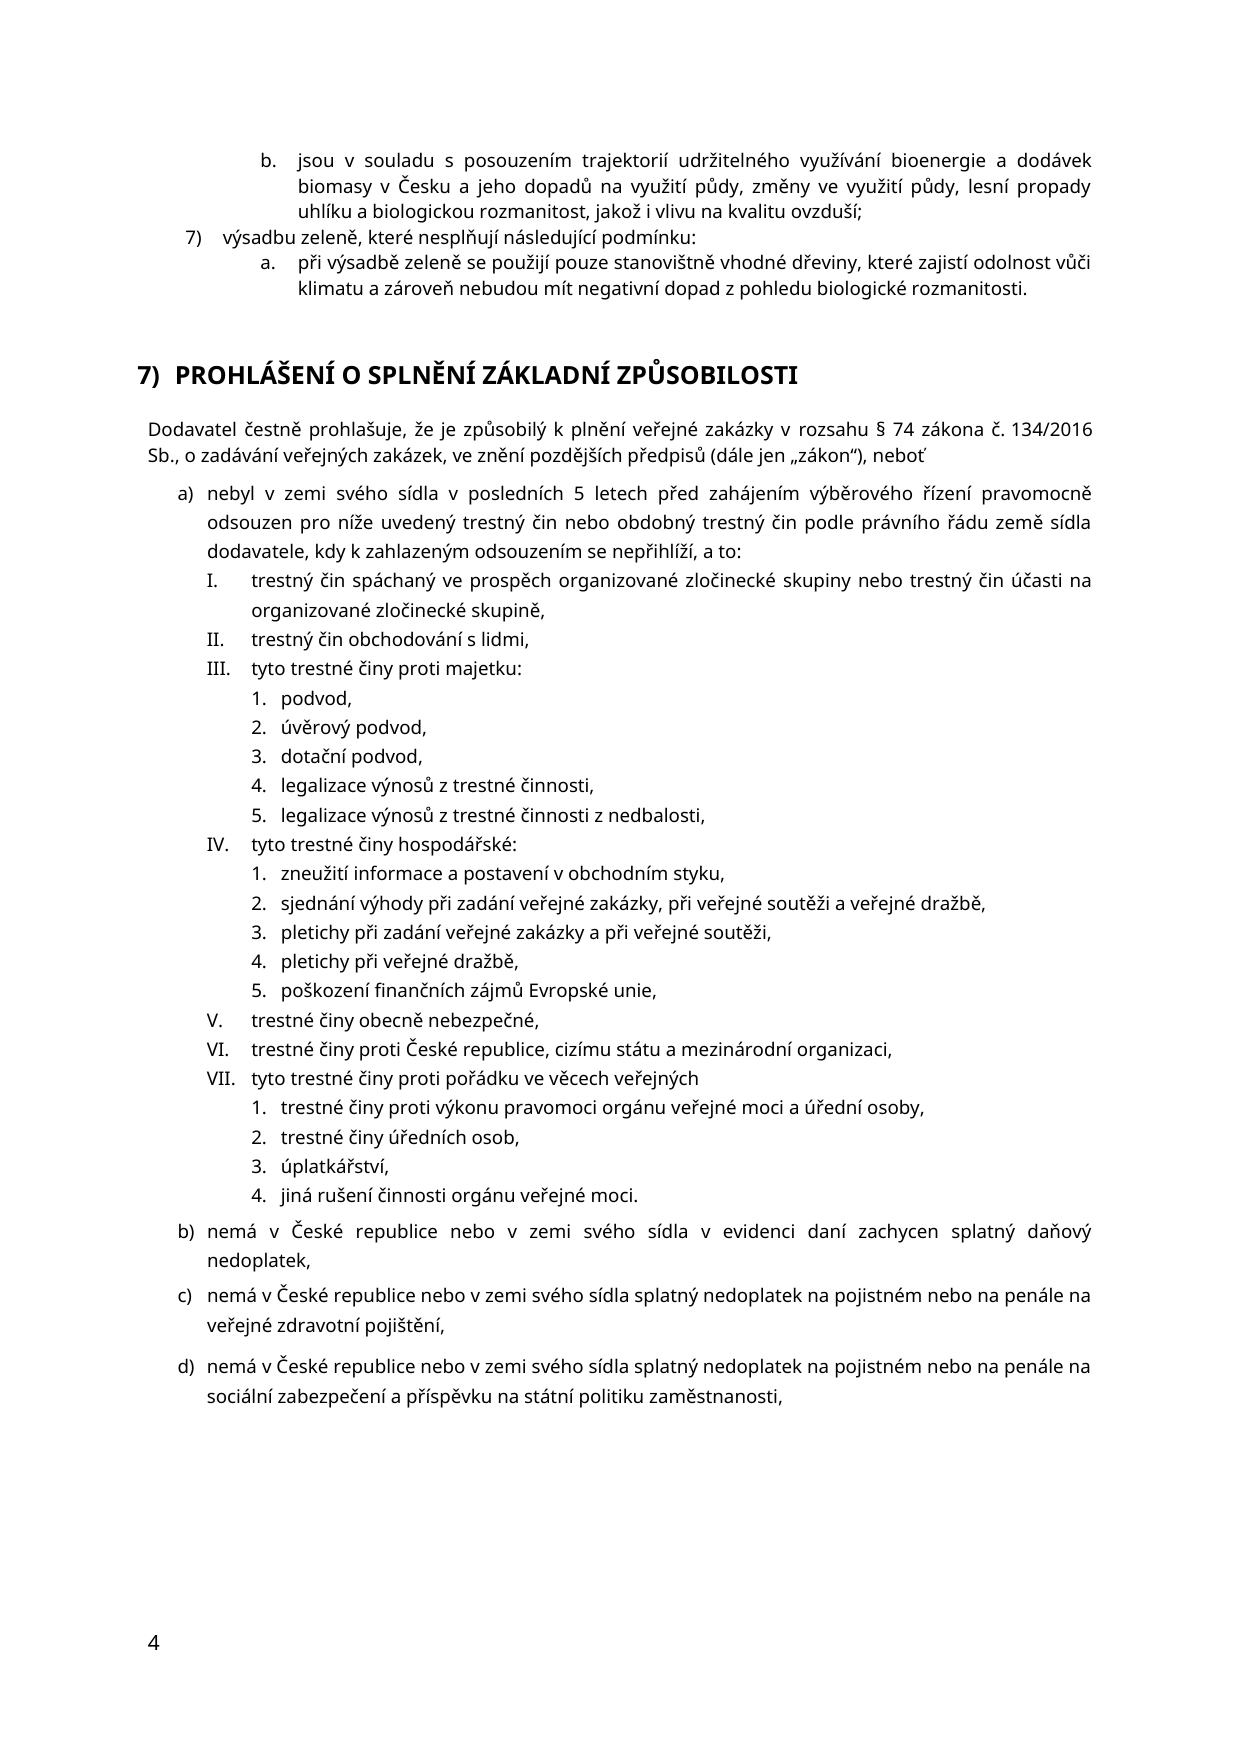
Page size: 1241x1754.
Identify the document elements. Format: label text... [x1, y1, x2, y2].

list trestné činy proti České republice, cizímu státu a mezinárodní organizaci, [207, 1036, 1093, 1062]
list zneužití informace a postavení v obchodním styku, [251, 861, 1093, 886]
list dotační podvod, [251, 743, 1093, 769]
list úplatkářství, [251, 1153, 1093, 1179]
list nemá v České republice nebo v zemi svého sídla v evidenci daní zachycen splatný daňový nedoplatek, [177, 1218, 1093, 1273]
list trestné činy proti výkonu pravomoci orgánu veřejné moci a úřední osoby, [251, 1095, 1093, 1120]
list nebyl v zemi svého sídla v posledních 5 letech před zahájením výběrového řízení pravomocně odsouzen pro níže uvedený trestný čin nebo obdobný trestný čin podle právního řádu země sídla dodavatele, kdy k zahlazeným odsouzením se nepřihlíží, a to: [177, 480, 1093, 564]
list při výsadbě zeleně se použijí pouze stanovištně vhodné dřeviny, které zajistí odolnost vůči klimatu a zároveň nebudou mít negativní dopad z pohledu biologické rozmanitosti. [260, 250, 1093, 301]
text Dodavatel čestně prohlašuje, že je způsobilý k plnění veřejné zakázky v rozsahu § 74 zákona č. 134/2016 Sb., o zadávání veřejných zakázek, ve znění pozdějších předpisů (dále jen „zákon“), neboť [148, 377, 1093, 467]
subtitle PROHLÁŠENÍ O SPLNĚNÍ ZÁKLADNÍ ZPŮSOBILOSTI [137, 357, 798, 391]
list podvod, [251, 685, 1093, 710]
list trestné činy obecně nebezpečné, [207, 1007, 1093, 1032]
list legalizace výnosů z trestné činnosti, [251, 773, 1093, 798]
list nemá v České republice nebo v zemi svého sídla splatný nedoplatek na pojistném nebo na penále na sociální zabezpečení a příspěvku na státní politiku zaměstnanosti, [177, 1354, 1093, 1409]
list tyto trestné činy proti pořádku ve věcech veřejných [207, 1065, 1093, 1091]
list úvěrový podvod, [251, 714, 1093, 740]
list nemá v České republice nebo v zemi svého sídla splatný nedoplatek na pojistném nebo na penále na veřejné zdravotní pojištění, [177, 1283, 1093, 1338]
list pletichy při veřejné dražbě, [251, 948, 1093, 974]
list tyto trestné činy hospodářské: [207, 831, 1093, 857]
list legalizace výnosů z trestné činnosti z nedbalosti, [251, 802, 1093, 827]
list výsadbu zeleně, které nesplňují následující podmínku: [185, 224, 1093, 250]
list tyto trestné činy proti majetku: [207, 656, 1093, 681]
list poškození finančních zájmů Evropské unie, [251, 978, 1093, 1003]
list trestné činy úředních osob, [251, 1124, 1093, 1149]
list trestný čin spáchaný ve prospěch organizované zločinecké skupiny nebo trestný čin účasti na organizované zločinecké skupině, [207, 568, 1093, 623]
list pletichy při zadání veřejné zakázky a při veřejné soutěži, [251, 919, 1093, 944]
list sjednání výhody při zadání veřejné zakázky, při veřejné soutěži a veřejné dražbě, [251, 890, 1093, 915]
list jsou v souladu s posouzením trajektorií udržitelného využívání bioenergie a dodávek biomasy v Česku a jeho dopadů na využití půdy, změny ve využití půdy, lesní propady uhlíku a biologickou rozmanitost, jakož i vlivu na kvalitu ovzduší; [260, 148, 1093, 224]
list jiná rušení činnosti orgánu veřejné moci. [251, 1182, 1093, 1208]
list trestný čin obchodování s lidmi, [207, 626, 1093, 652]
